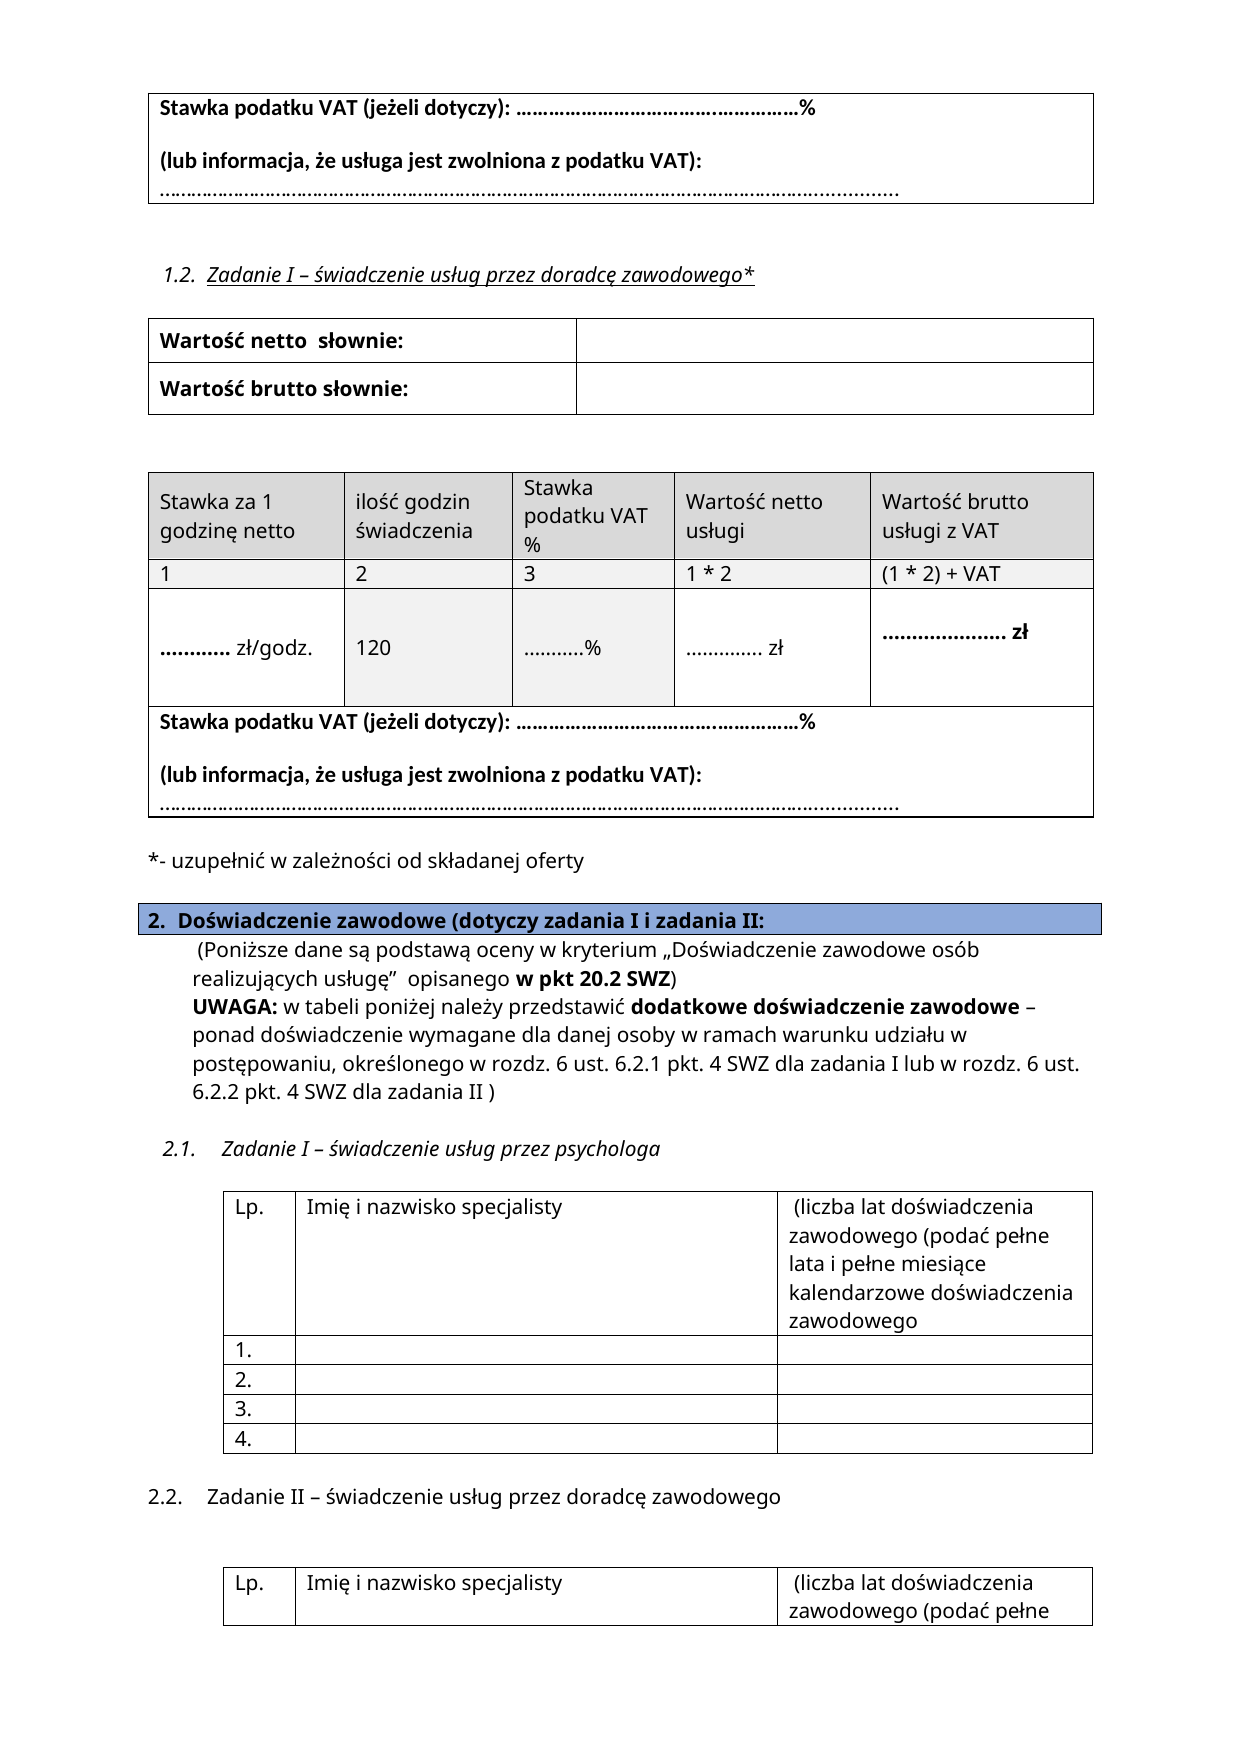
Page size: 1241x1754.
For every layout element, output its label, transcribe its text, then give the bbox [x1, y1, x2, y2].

table_cell Stawka podatku VAT (jeżeli dotyczy): ……………………………….……………% (lub informacja, że usługa jest zwolniona z podatku VAT): ……………………………………………………………………………………………………………................ [149, 94, 1093, 203]
table_header Imię i nazwisko specjalisty [296, 1192, 777, 1334]
table_cell 3 [513, 560, 674, 588]
table_cell 1 [149, 560, 344, 588]
table_cell [778, 1424, 1092, 1452]
list Zadanie I – świadczenie usług przez doradcę zawodowego* [162, 261, 1092, 289]
table_header Lp. [224, 1192, 295, 1334]
text *- uzupełnić w zależności od składanej oferty [148, 846, 1092, 874]
table_cell 3. [224, 1395, 295, 1423]
table_cell [778, 1336, 1092, 1364]
list Zadanie I – świadczenie usług przez psychologa [162, 1134, 1092, 1163]
table_header ilość godzin świadczenia [345, 473, 512, 558]
table_cell 2 [345, 560, 512, 588]
table_cell [296, 1365, 777, 1393]
table_cell 120 [345, 589, 512, 706]
table_cell 2. [224, 1365, 295, 1393]
table_cell [778, 1395, 1092, 1423]
table_cell 4. [224, 1424, 295, 1452]
table_cell [296, 1395, 777, 1423]
list UWAGA: w tabeli poniżej należy przedstawić dodatkowe doświadczenie zawodowe – ponad doświadczenie wymagane dla danej osoby w ramach warunku udziału w postępowaniu, określonego w rozdz. 6 ust. 6.2.1 pkt. 4 SWZ dla zadania I lub w rozdz. 6 ust. 6.2.2 pkt. 4 SWZ dla zadania II ) [192, 992, 1092, 1106]
table_header (liczba lat doświadczenia zawodowego (podać pełne lata i pełne miesiące kalendarzowe doświadczenia zawodowego [778, 1192, 1092, 1334]
table_header Stawka za 1 godzinę netto [149, 473, 344, 558]
table_cell ………..% [513, 589, 674, 706]
list (Poniższe dane są podstawą oceny w kryterium „Doświadczenie zawodowe osób realizujących usługę” opisanego w pkt 20.2 SWZ) [192, 935, 1092, 992]
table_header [296, 1568, 777, 1625]
table_cell Wartość brutto słownie: [149, 363, 576, 414]
table_cell 1 * 2 [675, 560, 870, 588]
table_header Wartość netto usługi [675, 473, 870, 558]
table_cell (1 * 2) + VAT [871, 560, 1093, 588]
table_cell [577, 363, 1093, 414]
table_cell [296, 1424, 777, 1452]
table_cell ……….……….. zł [871, 589, 1093, 706]
table_header Wartość netto słownie: [149, 319, 576, 362]
table_header Lp. [224, 1568, 295, 1625]
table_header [778, 1568, 1092, 1625]
table_cell [778, 1365, 1092, 1393]
table_header [577, 319, 1093, 362]
table_header Stawka podatku VAT % [513, 473, 674, 558]
table_cell .……….. zł/godz. [149, 589, 344, 706]
table_cell ………….. zł [675, 589, 870, 706]
table_cell 1. [224, 1336, 295, 1364]
table_cell Stawka podatku VAT (jeżeli dotyczy): ……………………………….……………% (lub informacja, że usługa jest zwolniona z podatku VAT): ……………………………………………………………………………………………………………................ [149, 707, 1093, 816]
table_header Wartość brutto usługi z VAT [871, 473, 1093, 558]
list Doświadczenie zawodowe (dotyczy zadania I i zadania II: [139, 904, 1101, 934]
table_cell [296, 1336, 777, 1364]
list Zadanie II – świadczenie usług przez doradcę zawodowego [148, 1482, 1092, 1510]
